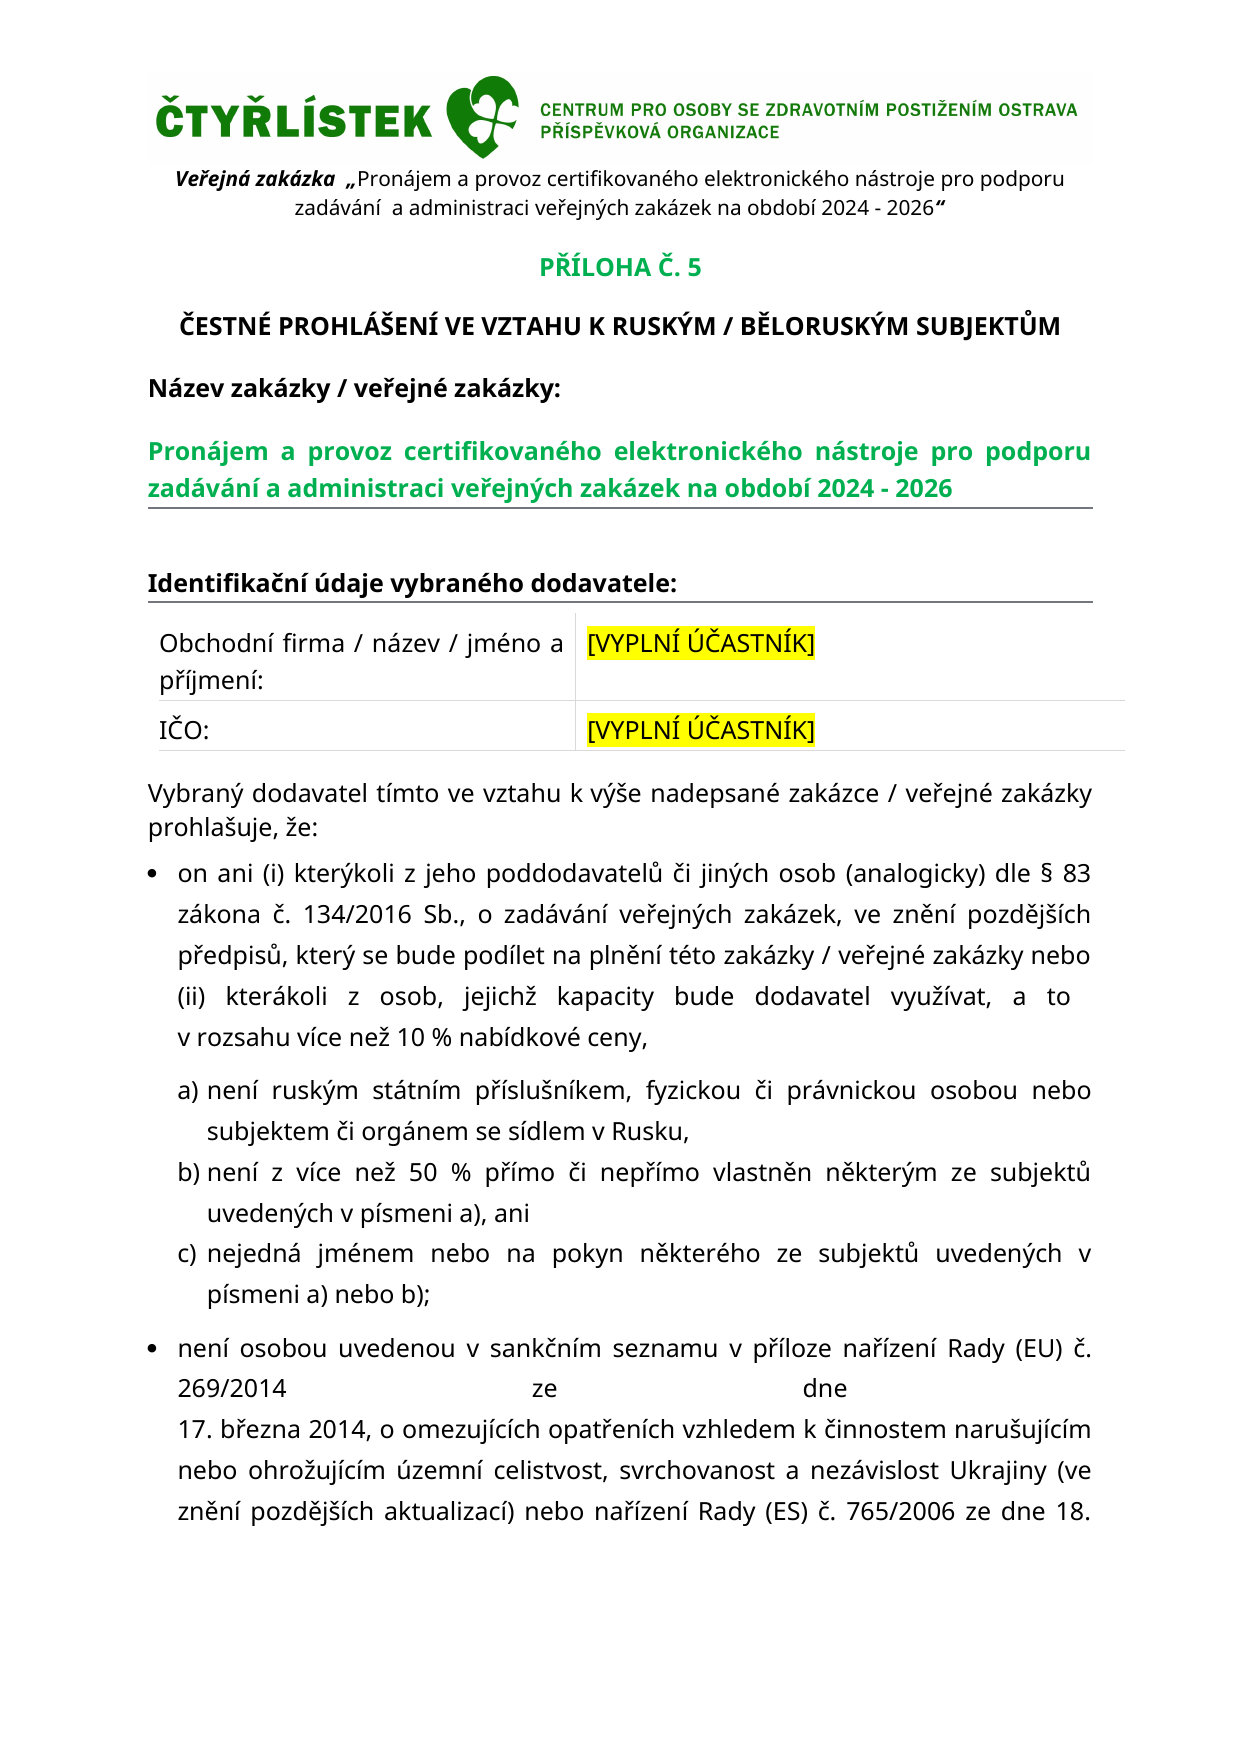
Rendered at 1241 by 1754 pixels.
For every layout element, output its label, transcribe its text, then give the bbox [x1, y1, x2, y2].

text Identifikační údaje vybraného dodavatele: [148, 565, 1093, 601]
table_cell [VYPLNÍ ÚČASTNÍK] [576, 701, 1125, 749]
table_cell IČO: [159, 701, 575, 749]
subtitle Vybraný dodavatel tímto ve vztahu k výše nadepsané zakázce / veřejné zakázky prohlašuje, že: [148, 776, 1093, 844]
list on ani (i) kterýkoli z jeho poddodavatelů či jiných osob (analogicky) dle § 83 zákona č. 134/2016 Sb., o zadávání veřejných zakázek, ve znění pozdějších předpisů, který se bude podílet na plnění této zakázky / veřejné zakázky nebo (ii) kterákoli z osob, jejichž kapacity bude dodavatel využívat, a to v rozsahu více než 10 % nabídkové ceny, [148, 856, 1093, 1053]
text Název zakázky / veřejné zakázky: [148, 371, 1093, 405]
text Příloha č. 5 [148, 250, 1093, 284]
text Pronájem a provoz certifikovaného elektronického nástroje pro podporu zadávání a administraci veřejných zakázek na období 2024 - 2026 [148, 433, 1093, 507]
table_header [VYPLNÍ ÚČASTNÍK] [576, 613, 1125, 699]
list nejedná jménem nebo na pokyn některého ze subjektů uvedených v písmeni a) nebo b); [177, 1236, 1093, 1311]
list není z více než 50 % přímo či nepřímo vlastněn některým ze subjektů uvedených v písmeni a), ani [177, 1154, 1093, 1229]
list není ruským státním příslušníkem, fyzickou či právnickou osobou nebo subjektem či orgánem se sídlem v Rusku, [177, 1073, 1093, 1148]
picture [147, 73, 1093, 165]
text ČESTNÉ PROHLÁŠENÍ VE VZTAHU K RUSKÝM / BĚLORUSKÝM SUBJEKTŮM [148, 309, 1093, 343]
table_header Obchodní firma / název / jméno a příjmení: [159, 613, 575, 699]
